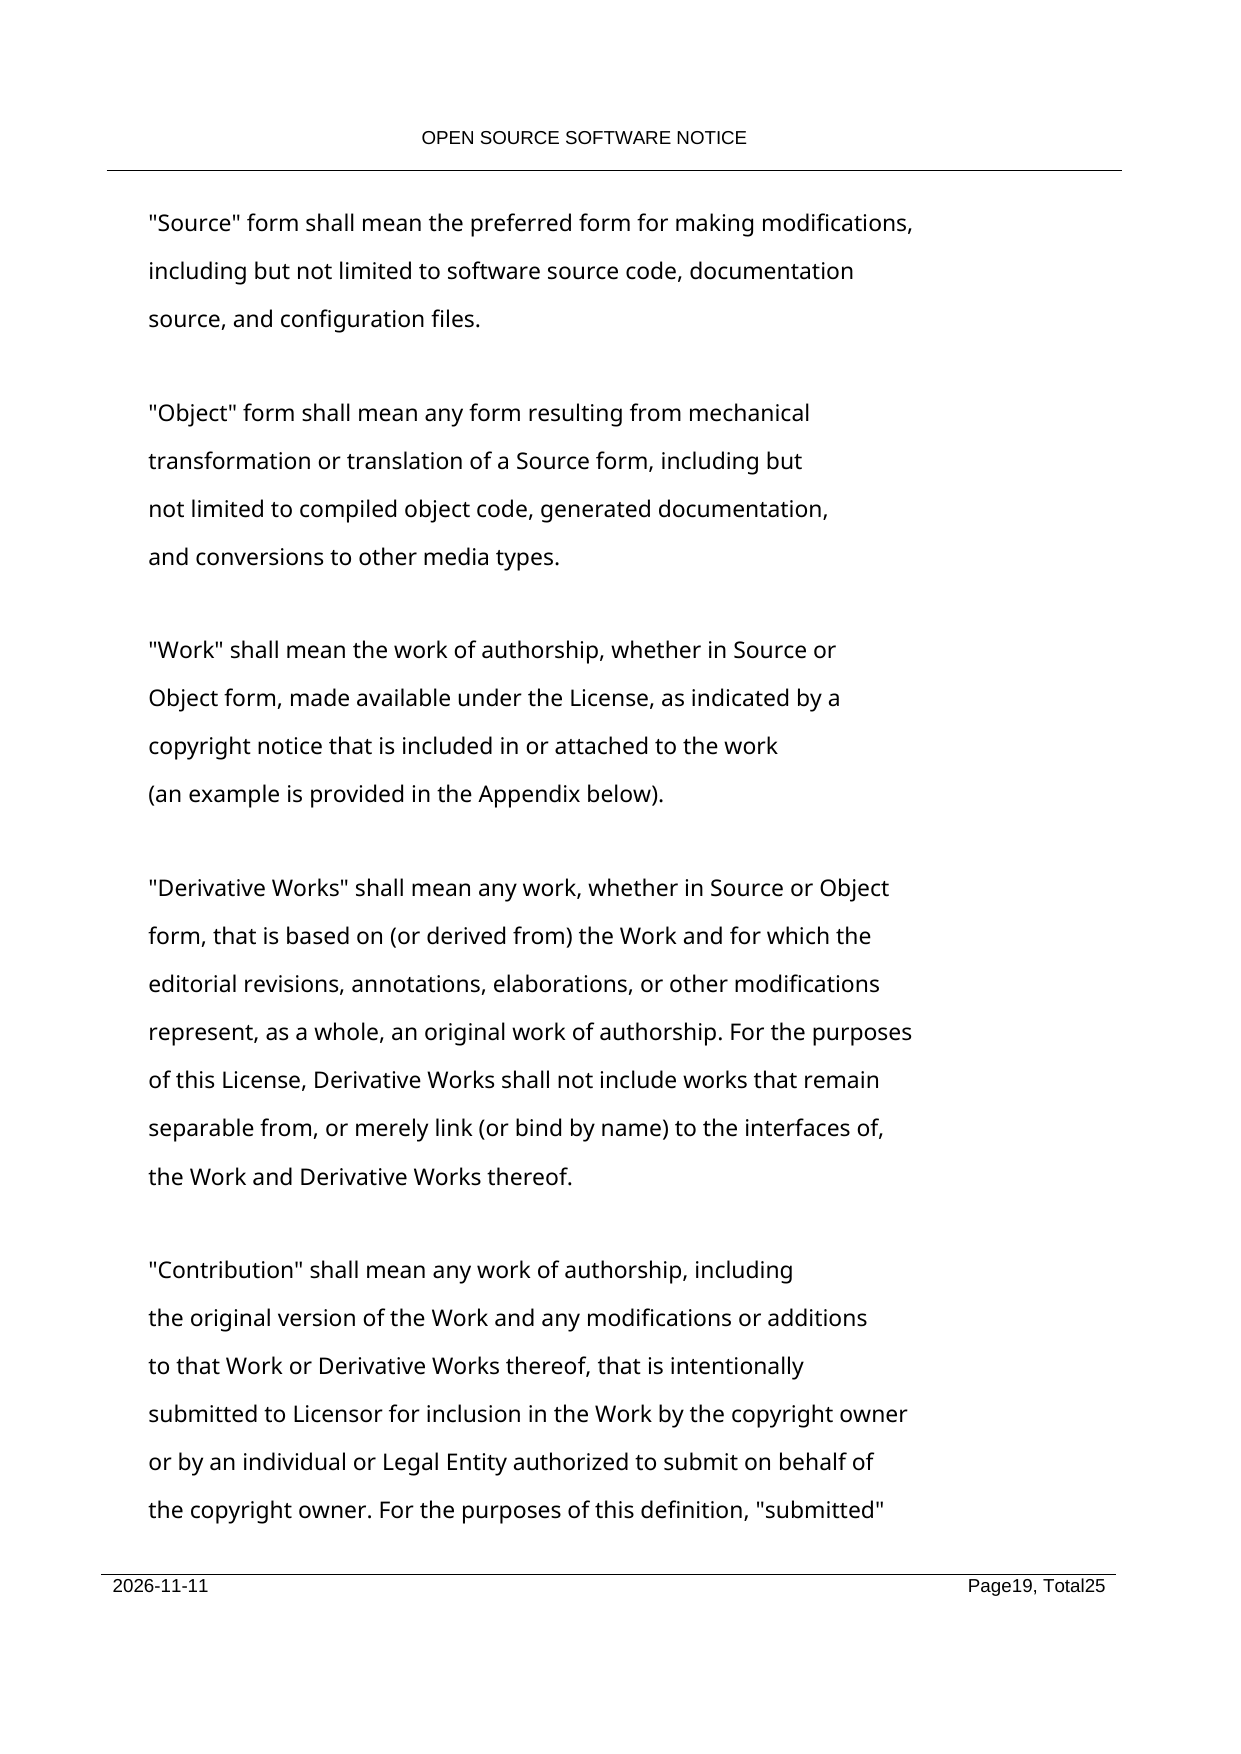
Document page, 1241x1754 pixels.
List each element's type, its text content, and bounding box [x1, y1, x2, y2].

text including but not limited to software source code, documentation [112, 254, 1128, 287]
text of this License, Derivative Works shall not include works that remain [112, 1063, 1128, 1096]
text the Work and Derivative Works thereof. [112, 1160, 1128, 1192]
text separable from, or merely link (or bind by name) to the interfaces of, [112, 1112, 1128, 1144]
text and conversions to other media types. [112, 540, 1128, 573]
text source, and configuration files. [112, 303, 1128, 335]
text (an example is provided in the Appendix below). [112, 778, 1128, 810]
text copyright notice that is included in or attached to the work [112, 730, 1128, 762]
text form, that is based on (or derived from) the Work and for which the [112, 919, 1128, 952]
text "Contribution" shall mean any work of authorship, including [112, 1253, 1128, 1286]
text transformation or translation of a Source form, including but [112, 444, 1128, 476]
text represent, as a whole, an original work of authorship. For the purposes [112, 1015, 1128, 1048]
text editorial revisions, annotations, elaborations, or other modifications [112, 967, 1128, 1000]
text "Source" form shall mean the preferred form for making modifications, [112, 206, 1128, 239]
text the original version of the Work and any modifications or additions [112, 1301, 1128, 1334]
text "Object" form shall mean any form resulting from mechanical [112, 396, 1128, 428]
text "Derivative Works" shall mean any work, whether in Source or Object [112, 871, 1128, 903]
text or by an individual or Legal Entity authorized to submit on behalf of [112, 1446, 1128, 1478]
text to that Work or Derivative Works thereof, that is intentionally [112, 1349, 1128, 1382]
text the copyright owner. For the purposes of this definition, "submitted" [112, 1494, 1128, 1526]
text "Work" shall mean the work of authorship, whether in Source or [112, 633, 1128, 666]
text not limited to compiled object code, generated documentation, [112, 492, 1128, 524]
text submitted to Licensor for inclusion in the Work by the copyright owner [112, 1397, 1128, 1430]
text Object form, made available under the License, as indicated by a [112, 682, 1128, 714]
